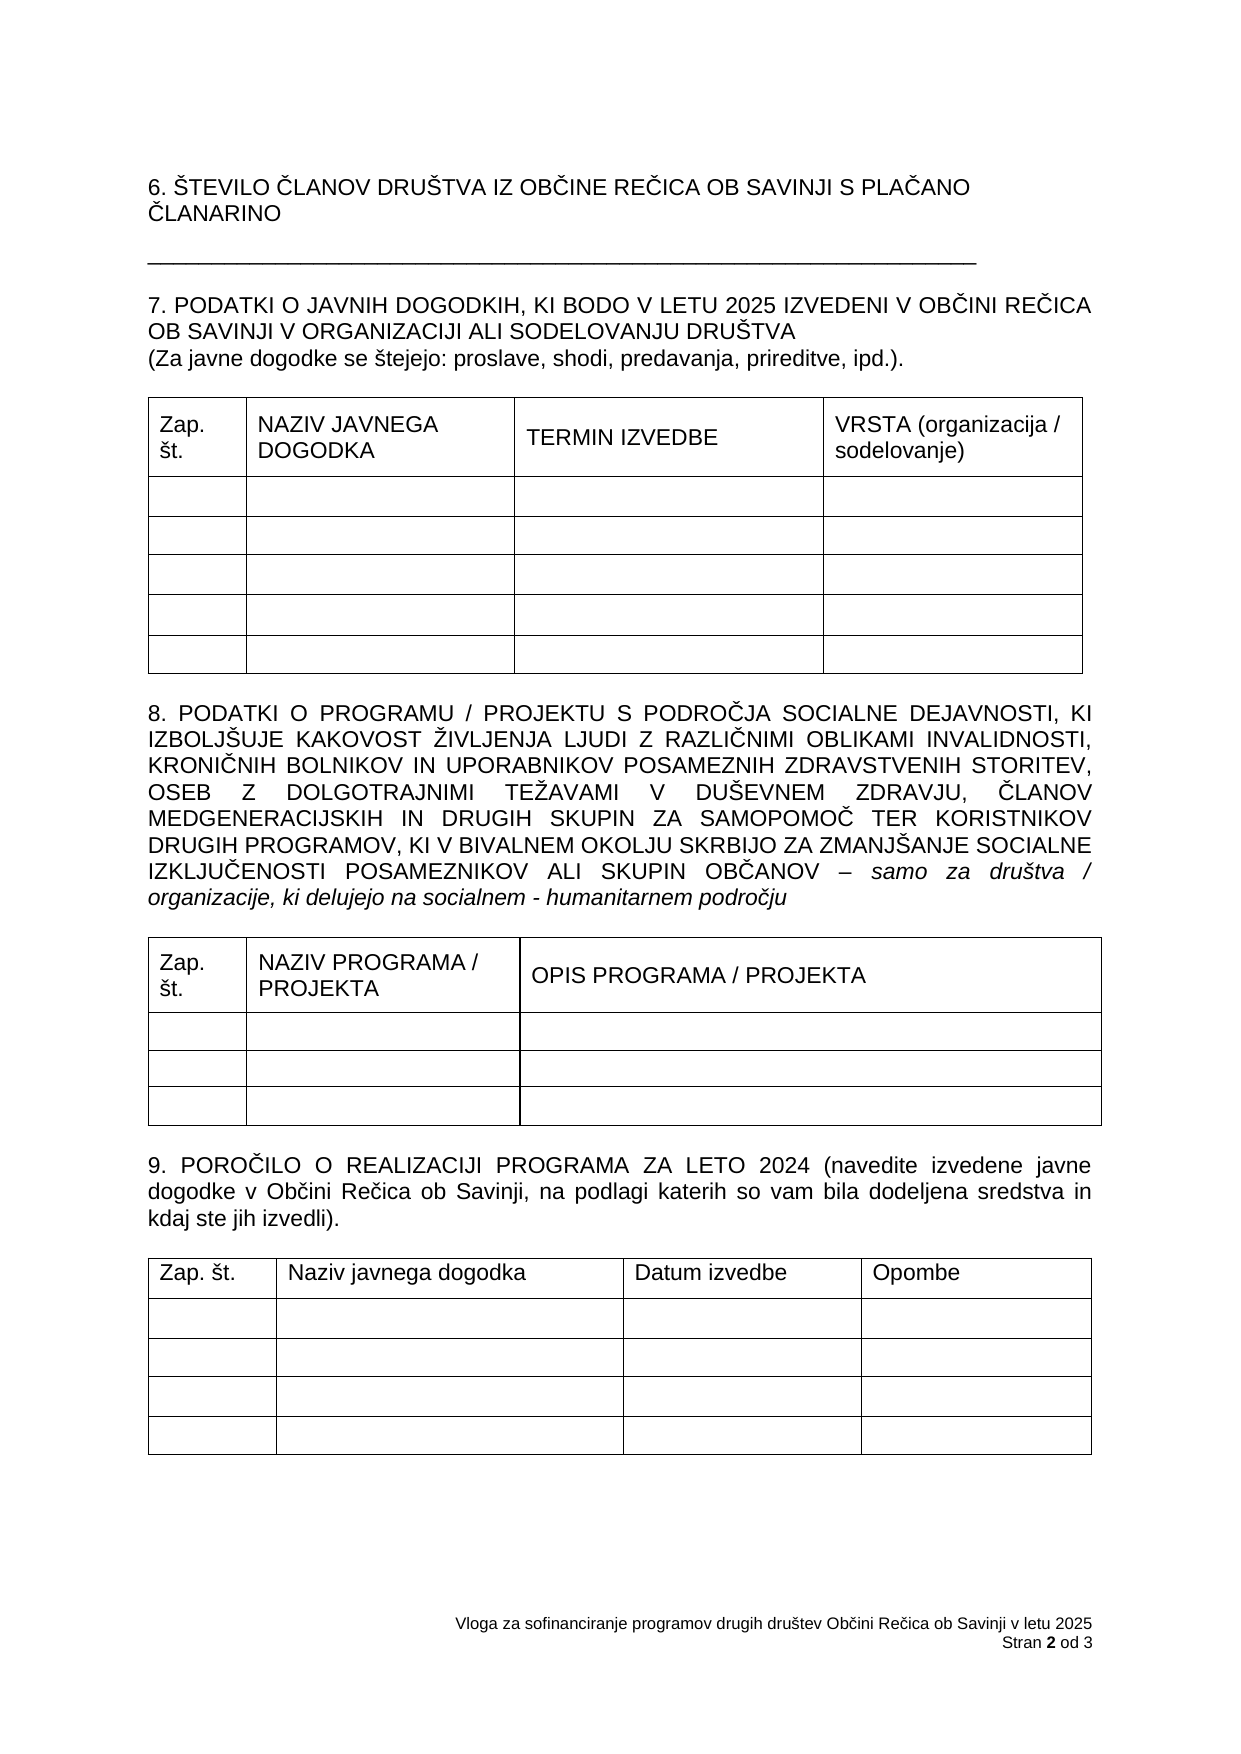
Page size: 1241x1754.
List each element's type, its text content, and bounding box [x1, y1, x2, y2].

table_cell [149, 555, 246, 594]
table_cell [247, 1087, 519, 1124]
table_cell [862, 1377, 1091, 1416]
table_cell [247, 1051, 519, 1086]
table_cell [149, 1339, 276, 1376]
table_cell [247, 595, 514, 634]
table_cell [149, 1377, 276, 1416]
table_header OPIS PROGRAMA / PROJEKTA [521, 938, 1101, 1012]
table_header Zap. št. [149, 1259, 276, 1298]
table_cell [277, 1299, 623, 1338]
table_cell [515, 636, 823, 672]
table_cell [515, 555, 823, 594]
text _________________________________________________________________ [148, 239, 1093, 266]
table_cell [862, 1299, 1091, 1338]
table_cell [624, 1417, 861, 1454]
table_cell [149, 1051, 246, 1086]
table_cell [149, 477, 246, 516]
table_cell [824, 555, 1082, 594]
table_cell [247, 555, 514, 594]
table_cell [149, 1299, 276, 1338]
text 6. ŠTEVILO ČLANOV DRUŠTVA IZ OBČINE REČICA OB SAVINJI S PLAČANO ČLANARINO [148, 174, 1093, 227]
table_header Opombe [862, 1259, 1091, 1298]
table_header VRSTA (organizacija / sodelovanje) [824, 398, 1082, 476]
table_cell [149, 1013, 246, 1050]
table_cell [862, 1339, 1091, 1376]
table_header NAZIV JAVNEGA DOGODKA [247, 398, 514, 476]
table_cell [149, 517, 246, 554]
table_cell [624, 1299, 861, 1338]
table_cell [149, 636, 246, 672]
table_cell [149, 1087, 246, 1124]
table_cell [624, 1339, 861, 1376]
table_cell [824, 477, 1082, 516]
table_cell [824, 595, 1082, 634]
table_cell [515, 517, 823, 554]
table_cell [824, 517, 1082, 554]
text 8. PODATKI O PROGRAMU / PROJEKTU S PODROČJA SOCIALNE DEJAVNOSTI, KI IZBOLJŠUJE KAKOVOST ŽIVLJENJA LJUDI Z RAZLIČNIMI OBLIKAMI INVALIDNOSTI, KRONIČNIH BOLNIKOV IN UPORABNIKOV POSAMEZNIH ZDRAVSTVENIH STORITEV, OSEB Z DOLGOTRAJNIMI TEŽAVAMI V DUŠEVNEM ZDRAVJU, ČLANOV MEDGENERACIJSKIH IN DRUGIH SKUPIN ZA SAMOPOMOČ TER KORISTNIKOV DRUGIH PROGRAMOV, KI V BIVALNEM OKOLJU SKRBIJO ZA ZMANJŠANJE SOCIALNE IZKLJUČENOSTI POSAMEZNIKOV ALI SKUPIN OBČANOV – samo za društva / organizacije, ki delujejo na socialnem - humanitarnem področju [148, 700, 1093, 911]
table_cell [247, 477, 514, 516]
table_cell [515, 477, 823, 516]
table_cell [521, 1051, 1101, 1086]
table_header Datum izvedbe [624, 1259, 861, 1298]
table_cell [247, 1013, 519, 1050]
table_cell [149, 1417, 276, 1454]
table_cell [862, 1417, 1091, 1454]
table_header NAZIV PROGRAMA / PROJEKTA [247, 938, 519, 1012]
table_cell [247, 636, 514, 672]
table_cell [277, 1377, 623, 1416]
table_cell [277, 1417, 623, 1454]
table_cell [824, 636, 1082, 672]
text 7. PODATKI O JAVNIH DOGODKIH, KI BODO V LETU 2025 IZVEDENI V OBČINI REČICA OB SAVINJI V ORGANIZACIJI ALI SODELOVANJU DRUŠTVA [148, 292, 1093, 344]
table_cell [521, 1087, 1101, 1124]
text 9. POROČILO O REALIZACIJI PROGRAMA ZA LETO 2024 (navedite izvedene javne dogodke v Občini Rečica ob Savinji, na podlagi katerih so vam bila dodeljena sredstva in kdaj ste jih izvedli). [148, 1152, 1093, 1231]
table_cell [247, 517, 514, 554]
table_cell [277, 1339, 623, 1376]
table_cell [149, 595, 246, 634]
table_cell [515, 595, 823, 634]
table_header Zap. št. [149, 398, 246, 476]
table_cell [624, 1377, 861, 1416]
table_header Naziv javnega dogodka [277, 1259, 623, 1298]
text (Za javne dogodke se štejejo: proslave, shodi, predavanja, prireditve, ipd.). [148, 344, 1093, 371]
table_header Zap. št. [149, 938, 246, 1012]
table_cell [521, 1013, 1101, 1050]
table_header TERMIN IZVEDBE [515, 398, 823, 476]
